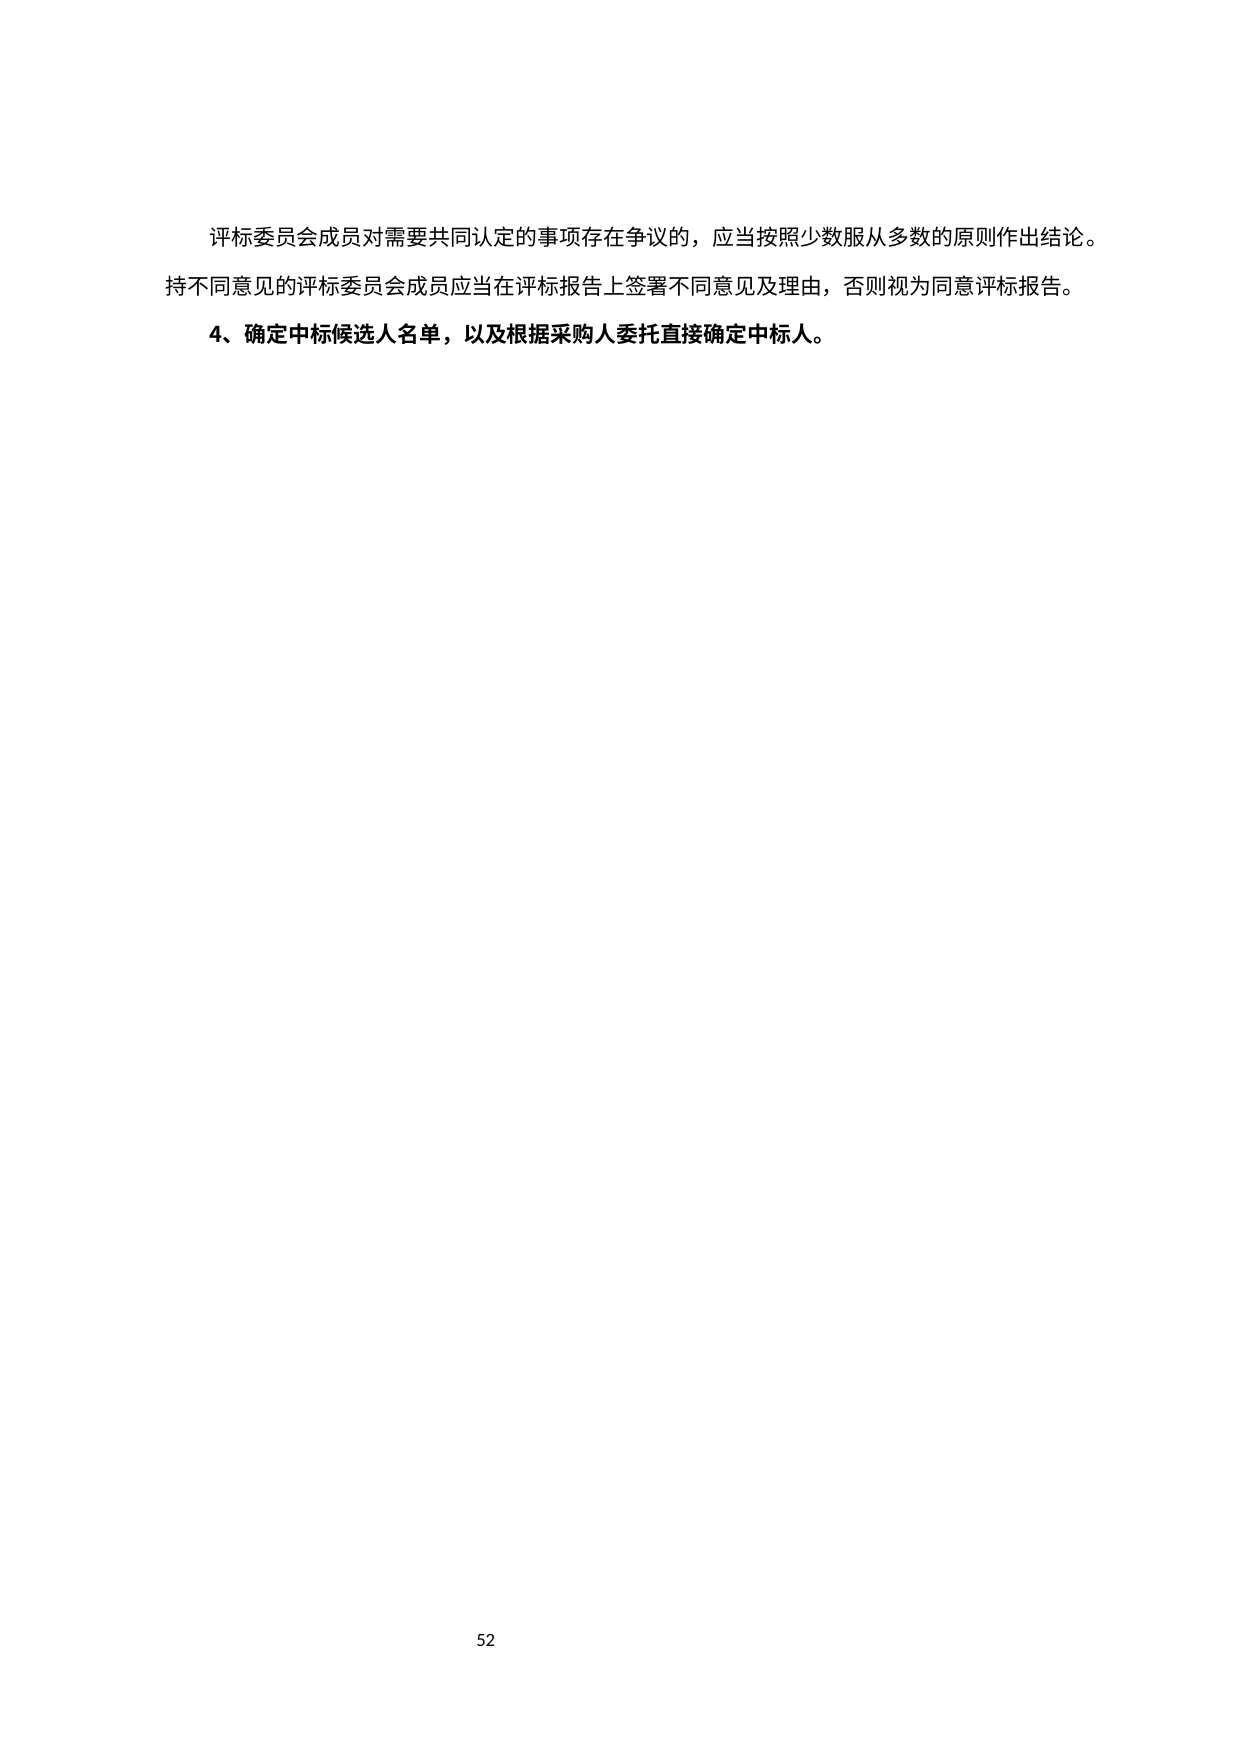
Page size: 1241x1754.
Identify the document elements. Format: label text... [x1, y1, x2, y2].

text 评标委员会成员对需要共同认定的事项存在争议的，应当按照少数服从多数的原则作出结论。持不同意见的评标委员会成员应当在评标报告上签署不同意见及理由，否则视为同意评标报告。 [165, 219, 1087, 301]
text 4、确定中标候选人名单，以及根据采购人委托直接确定中标人。 [165, 317, 1087, 349]
